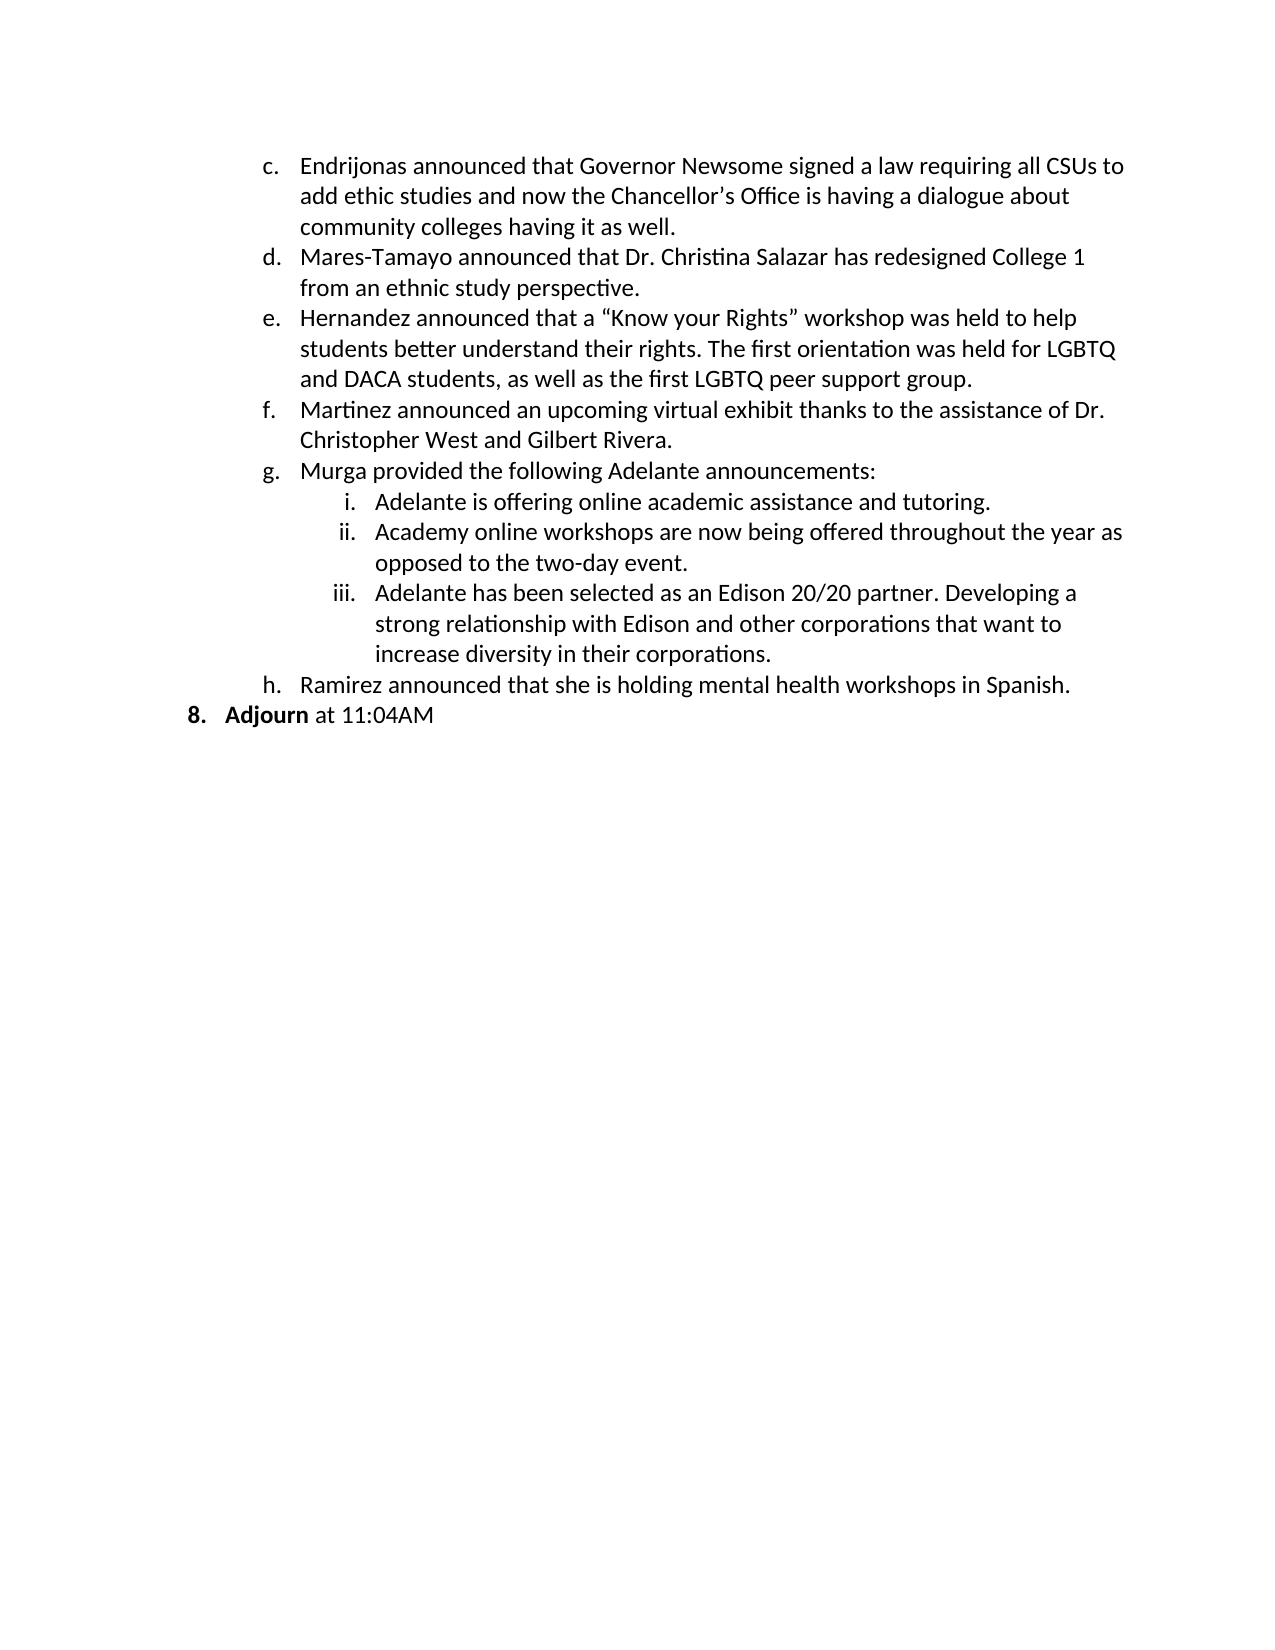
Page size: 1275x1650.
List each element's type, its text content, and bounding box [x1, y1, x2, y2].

list Hernandez announced that a “Know your Rights” workshop was held to help students better understand their rights. The first orientation was held for LGBTQ and DACA students, as well as the first LGBTQ peer support group. [262, 303, 1125, 394]
list Academy online workshops are now being offered throughout the year as opposed to the two-day event. [356, 516, 1125, 577]
list Adjourn at 11:04AM [187, 699, 1125, 730]
list Endrijonas announced that Governor Newsome signed a law requiring all CSUs to add ethic studies and now the Chancellor’s Office is having a dialogue about community colleges having it as well. [262, 150, 1125, 242]
list Adelante is offering online academic assistance and tutoring. [356, 486, 1125, 516]
list Ramirez announced that she is holding mental health workshops in Spanish. [262, 669, 1125, 699]
list Adelante has been selected as an Edison 20/20 partner. Developing a strong relationship with Edison and other corporations that want to increase diversity in their corporations. [356, 577, 1125, 669]
list Mares-Tamayo announced that Dr. Christina Salazar has redesigned College 1 from an ethnic study perspective. [262, 242, 1125, 303]
list Martinez announced an upcoming virtual exhibit thanks to the assistance of Dr. Christopher West and Gilbert Rivera. [262, 394, 1125, 455]
list Murga provided the following Adelante announcements: [262, 455, 1125, 486]
